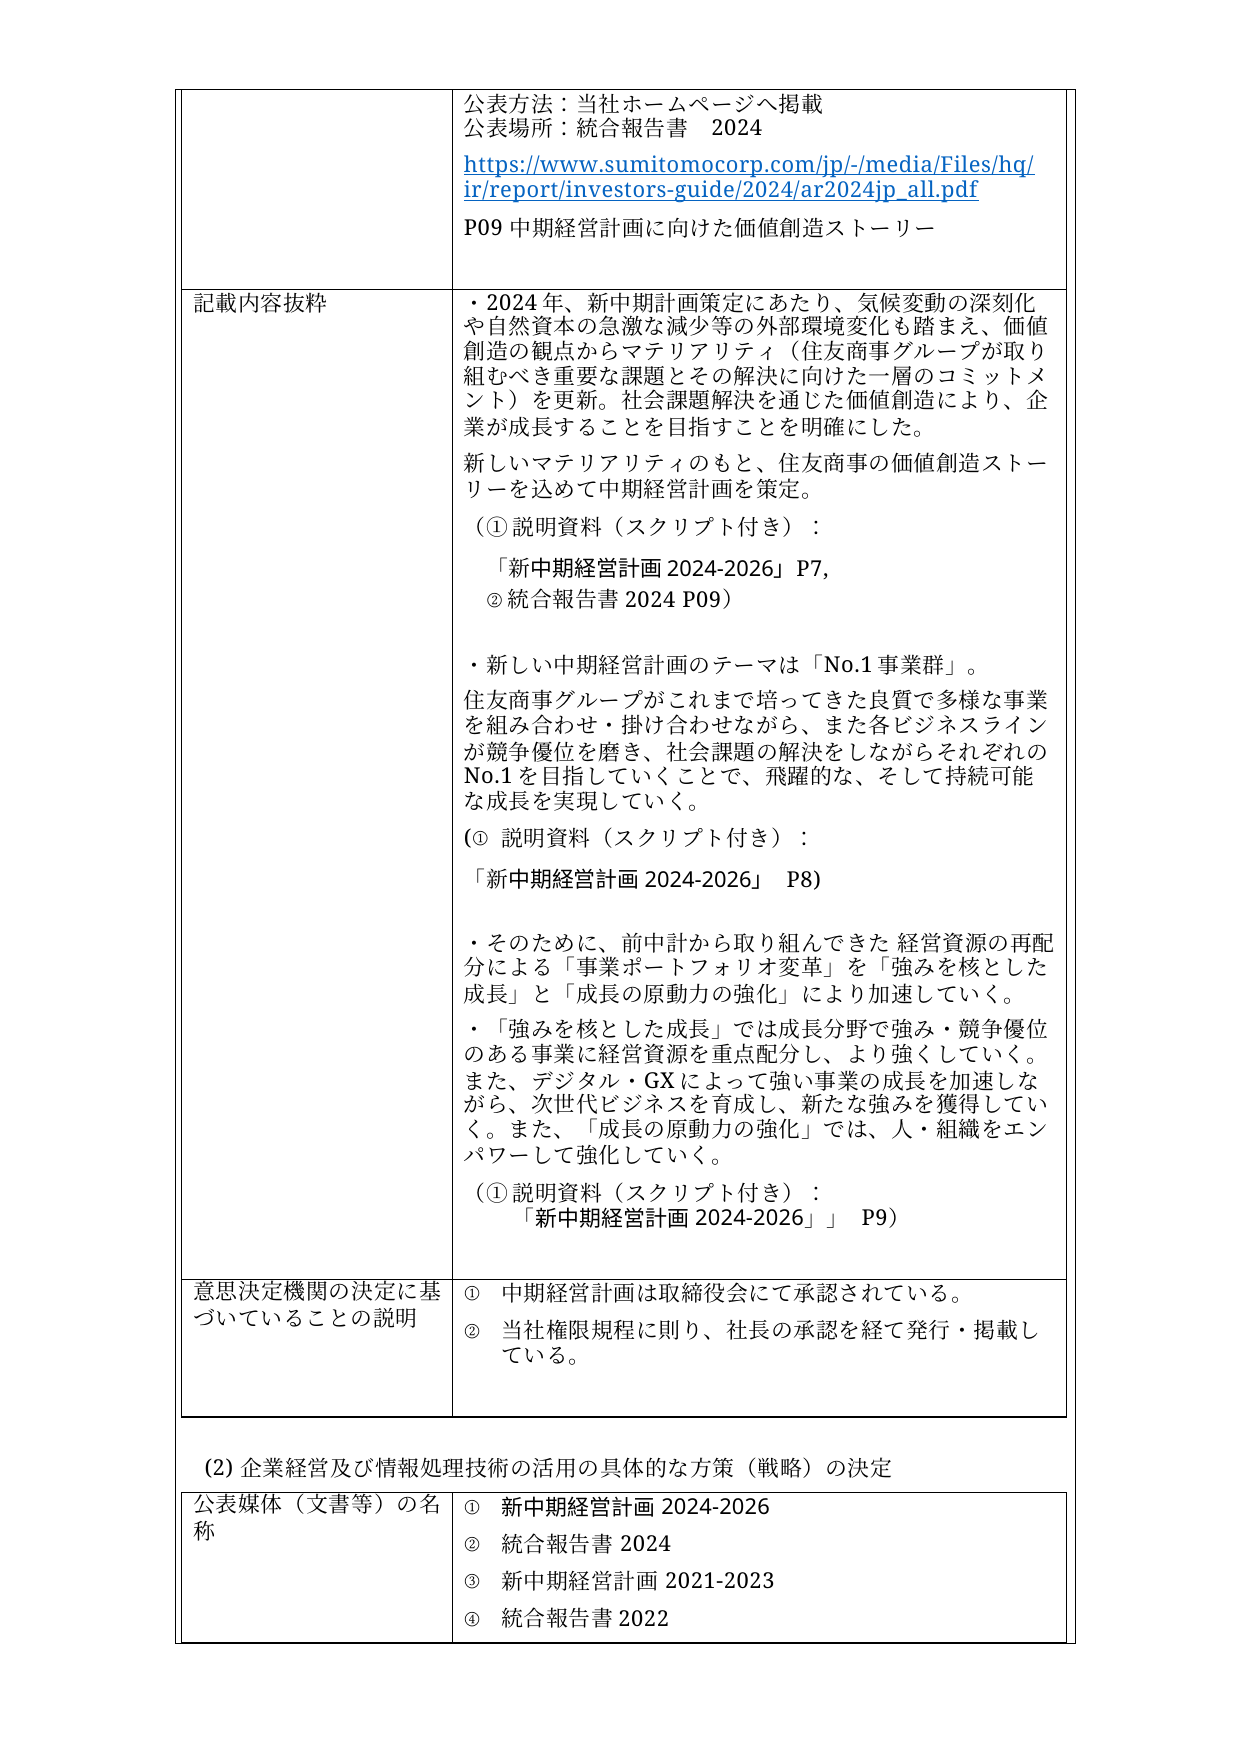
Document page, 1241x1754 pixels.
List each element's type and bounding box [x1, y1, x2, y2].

table_cell [176, 90, 1075, 1643]
